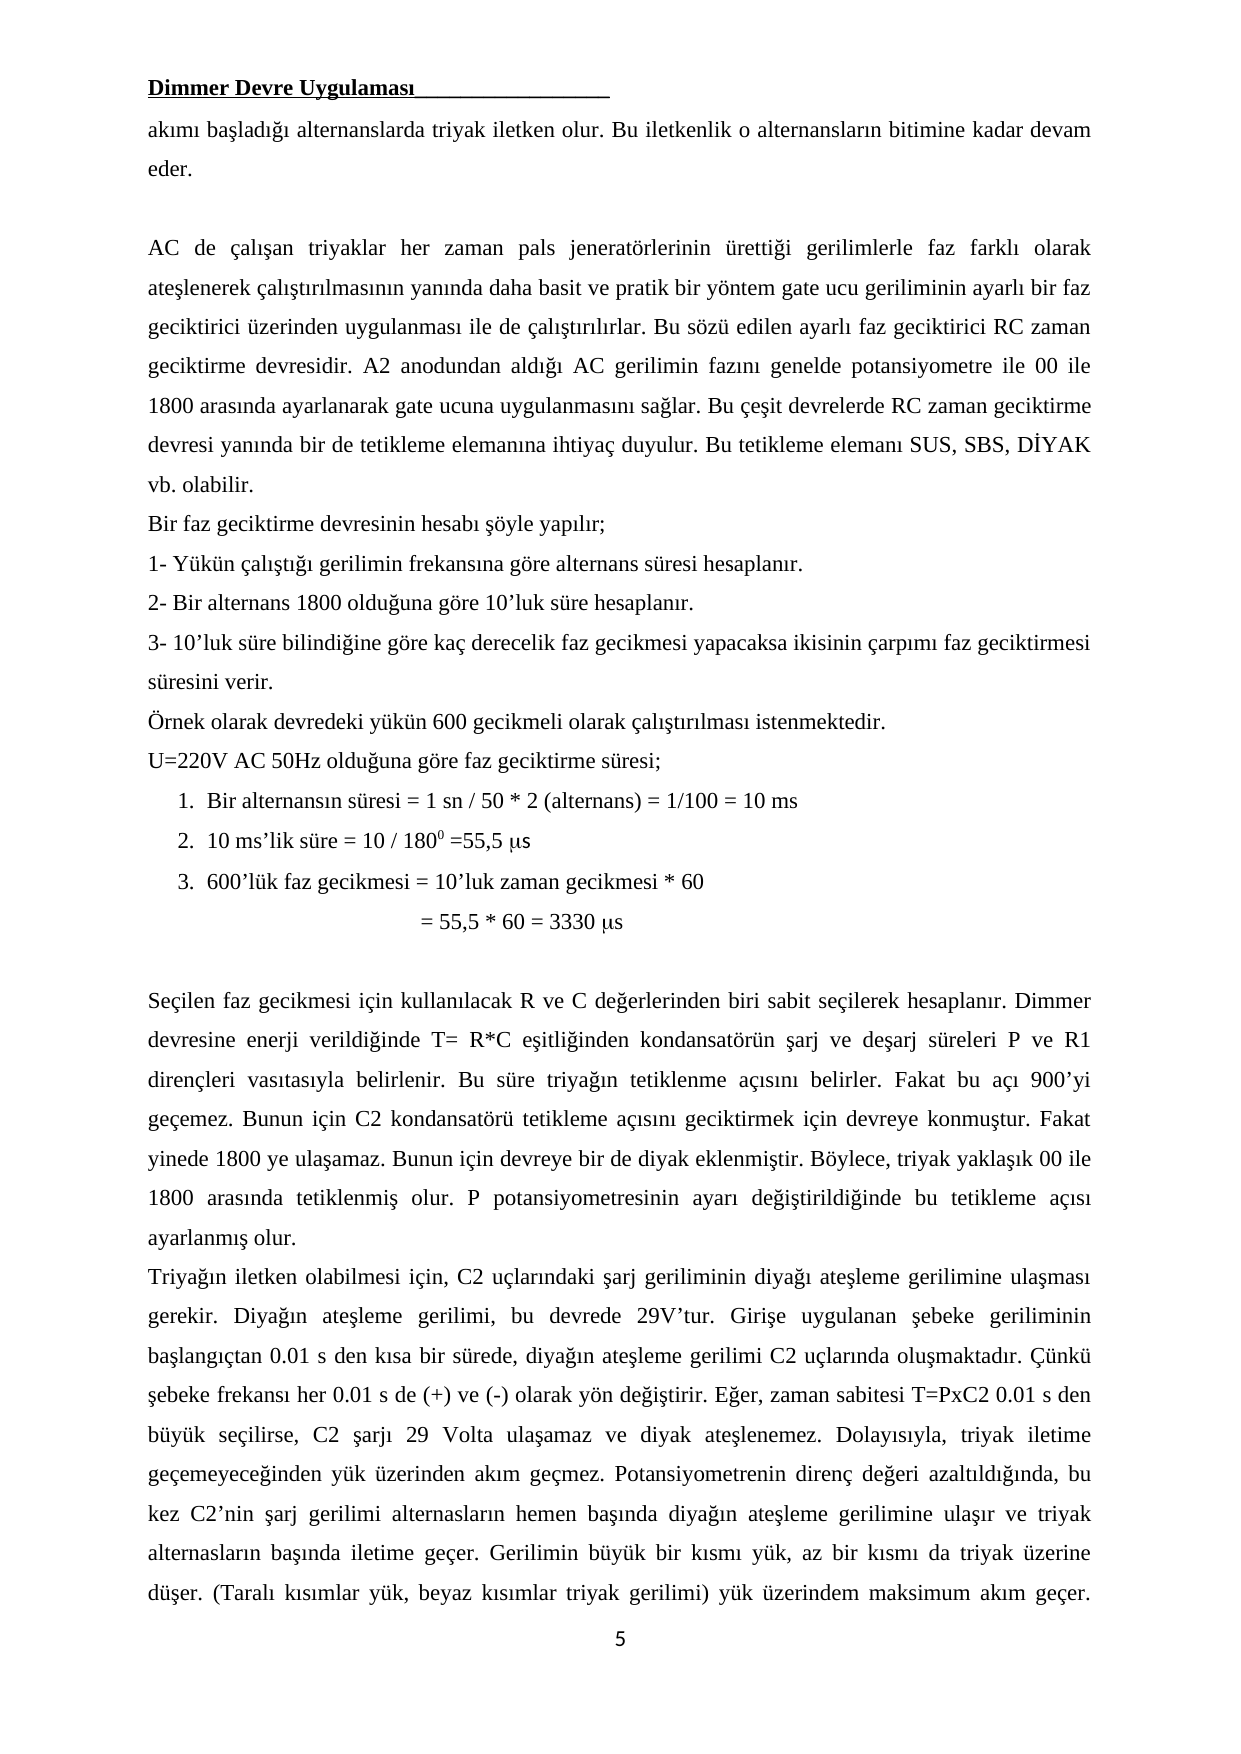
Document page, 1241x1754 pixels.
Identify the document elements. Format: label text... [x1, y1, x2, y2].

text Örnek olarak devredeki yükün 600 gecikmeli olarak çalıştırılması istenmektedir. [148, 708, 1093, 734]
text AC de çalışan triyaklar her zaman pals jeneratörlerinin ürettiği gerilimlerle faz farklı olarak ateşlenerek çalıştırılmasının yanında daha basit ve pratik bir yöntem gate ucu geriliminin ayarlı bir faz geciktirici üzerinden uygulanması ile de çalıştırılırlar. Bu sözü edilen ayarlı faz geciktirici RC zaman geciktirme devresidir. A2 anodundan aldığı AC gerilimin fazını genelde potansiyometre ile 00 ile 1800 arasında ayarlanarak gate ucuna uygulanmasını sağlar. Bu çeşit devrelerde RC zaman geciktirme devresi yanında bir de tetikleme elemanına ihtiyaç duyulur. Bu tetikleme elemanı SUS, SBS, DİYAK vb. olabilir. [148, 234, 1093, 497]
list 10 ms’lik süre = 10 / 1800 =55,5 s [177, 826, 1093, 854]
text U=220V AC 50Hz olduğuna göre faz geciktirme süresi; [148, 747, 1093, 774]
text 2- Bir alternans 1800 olduğuna göre 10’luk süre hesaplanır. [148, 589, 1093, 616]
list Bir alternansın süresi = 1 sn / 50 * 2 (alternans) = 1/100 = 10 ms [177, 787, 1093, 813]
list 600’lük faz gecikmesi = 10’luk zaman gecikmesi * 60 [177, 868, 1093, 894]
text Bir faz geciktirme devresinin hesabı şöyle yapılır; [148, 510, 1093, 537]
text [148, 1263, 1093, 1605]
text Seçilen faz gecikmesi için kullanılacak R ve C değerlerinden biri sabit seçilerek hesaplanır. Dimmer devresine enerji verildiğinde T= R*C eşitliğinden kondansatörün şarj ve deşarj süreleri P ve R1 dirençleri vasıtasıyla belirlenir. Bu süre triyağın tetiklenme açısını belirler. Fakat bu açı 900’yi geçemez. Bunun için C2 kondansatörü tetikleme açısını geciktirmek için devreye konmuştur. Fakat yinede 1800 ye ulaşamaz. Bunun için devreye bir de diyak eklenmiştir. Böylece, triyak yaklaşık 00 ile 1800 arasında tetiklenmiş olur. P potansiyometresinin ayarı değiştirildiğinde bu tetikleme açısı ayarlanmış olur. [148, 987, 1093, 1250]
text = 55,5 * 60 = 3330 s [369, 908, 1093, 934]
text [148, 116, 1093, 181]
text 3- 10’luk süre bilindiğine göre kaç derecelik faz gecikmesi yapacaksa ikisinin çarpımı faz geciktirmesi süresini verir. [148, 629, 1093, 695]
text 1- Yükün çalıştığı gerilimin frekansına göre alternans süresi hesaplanır. [148, 550, 1093, 576]
